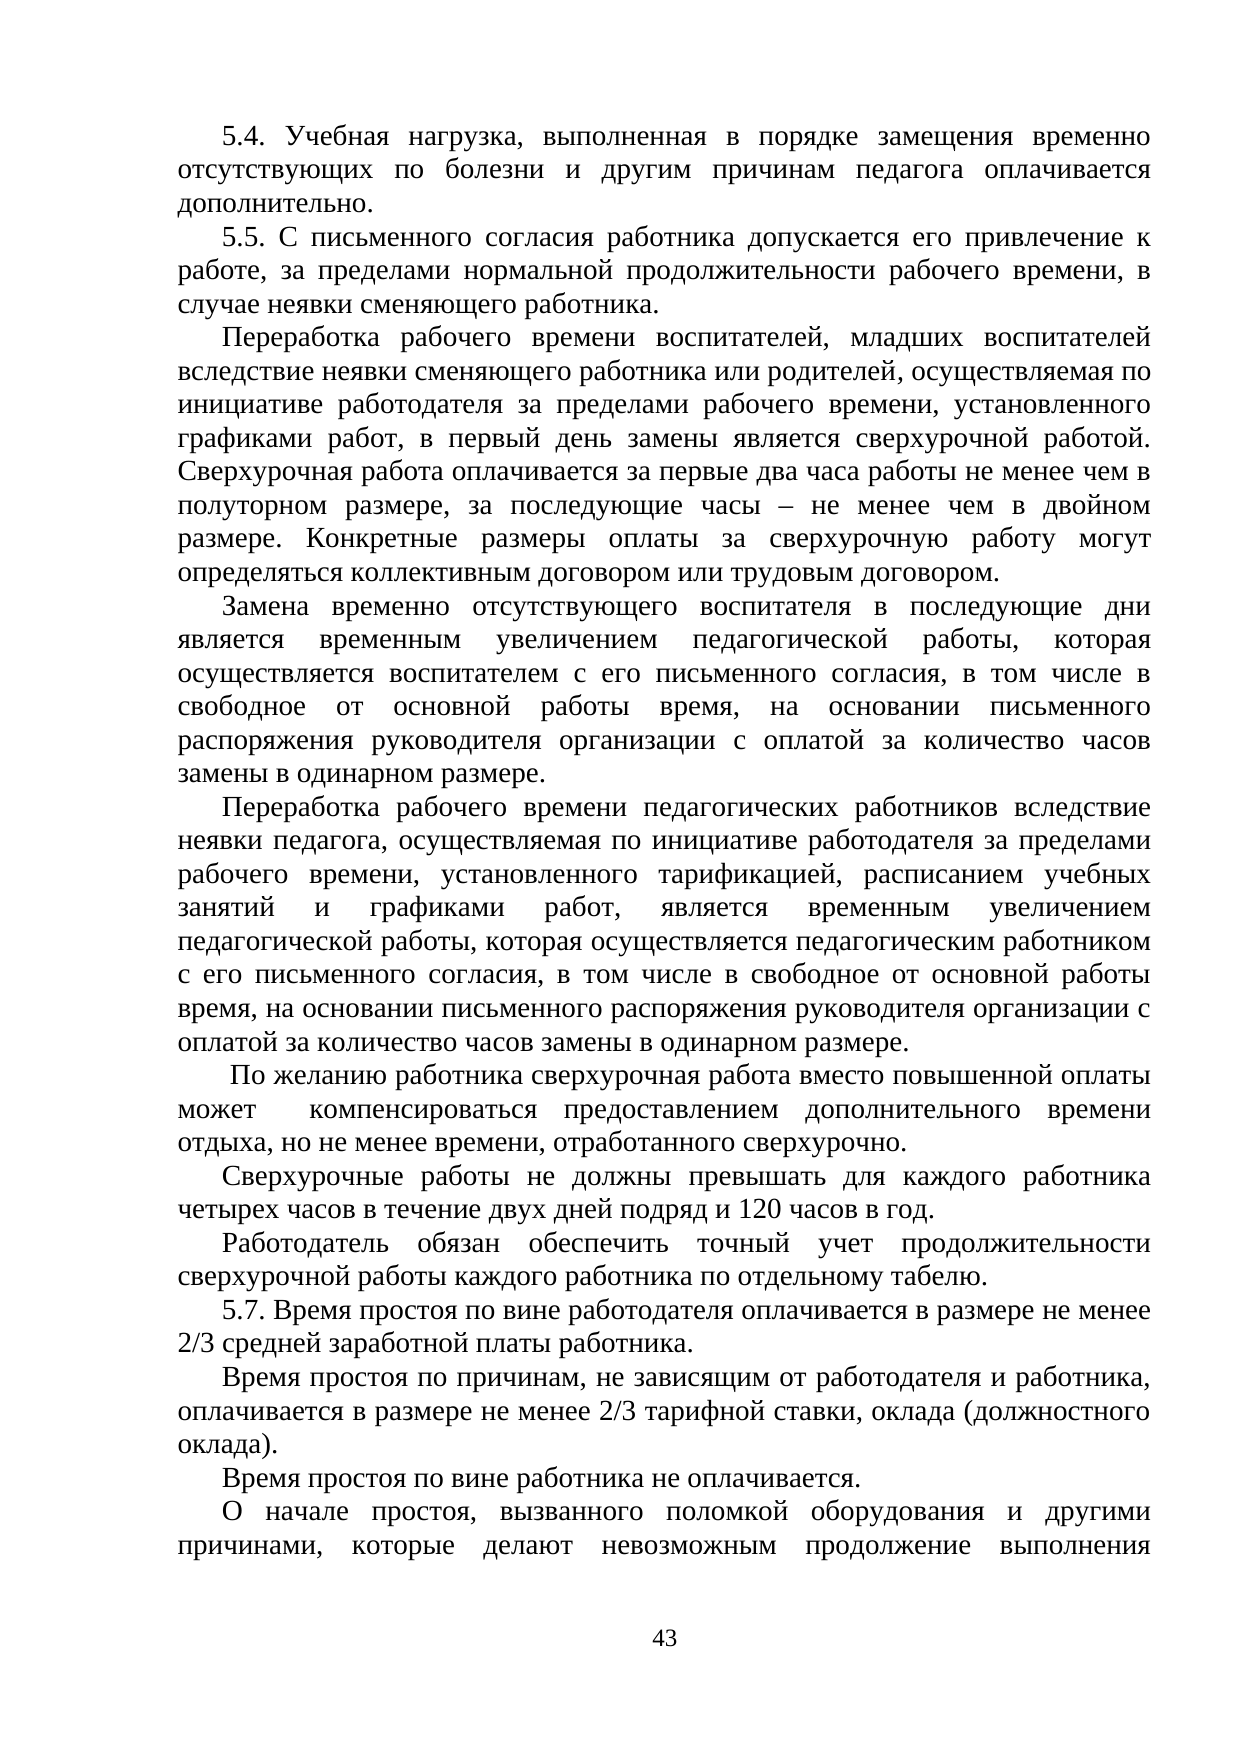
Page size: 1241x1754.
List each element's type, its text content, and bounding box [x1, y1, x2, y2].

text 5.7. Время простоя по вине работодателя оплачивается в размере не менее 2/3 средней заработной платы работника. [177, 1292, 1152, 1359]
text Переработка рабочего времени педагогических работников вследствие неявки педагога, осуществляемая по инициативе работодателя за пределами рабочего времени, установленного тарификацией, расписанием учебных занятий и графиками работ, является временным увеличением педагогической работы, которая осуществляется педагогическим работником с его письменного согласия, в том числе в свободное от основной работы время, на основании письменного распоряжения руководителя организации с оплатой за количество часов замены в одинарном размере. [177, 789, 1152, 1057]
text 5.5. С письменного согласия работника допускается его привлечение к работе, за пределами нормальной продолжительности рабочего времени, в случае неявки сменяющего работника. [177, 219, 1152, 319]
text Время простоя по причинам, не зависящим от работодателя и работника, оплачивается в размере не менее 2/3 тарифной ставки, оклада (должностного оклада). [177, 1359, 1152, 1460]
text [177, 1493, 1152, 1560]
text 5.4. Учебная нагрузка, выполненная в порядке замещения временно отсутствующих по болезни и другим причинам педагога оплачивается дополнительно. [177, 118, 1152, 219]
text Сверхурочные работы не должны превышать для каждого работника четырех часов в течение двух дней подряд и 120 часов в год. [177, 1158, 1152, 1225]
text Время простоя по вине работника не оплачивается. [177, 1460, 1152, 1493]
text Переработка рабочего времени воспитателей, младших воспитателей вследствие неявки сменяющего работника или родителей, осуществляемая по инициативе работодателя за пределами рабочего времени, установленного графиками работ, в первый день замены является сверхурочной работой. Сверхурочная работа оплачивается за первые два часа работы не менее чем в полуторном размере, за последующие часы – не менее чем в двойном размере. Конкретные размеры оплаты за сверхурочную работу могут определяться коллективным договором или трудовым договором. [177, 319, 1152, 588]
text Замена временно отсутствующего воспитателя в последующие дни является временным увеличением педагогической работы, которая осуществляется воспитателем с его письменного согласия, в том числе в свободное от основной работы время, на основании письменного распоряжения руководителя организации с оплатой за количество часов замены в одинарном размере. [177, 588, 1152, 789]
text Работодатель обязан обеспечить точный учет продолжительности сверхурочной работы каждого работника по отдельному табелю. [177, 1225, 1152, 1292]
text По желанию работника сверхурочная работа вместо повышенной оплаты может компенсироваться предоставлением дополнительного времени отдыха, но не менее времени, отработанного сверхурочно. [177, 1057, 1152, 1158]
